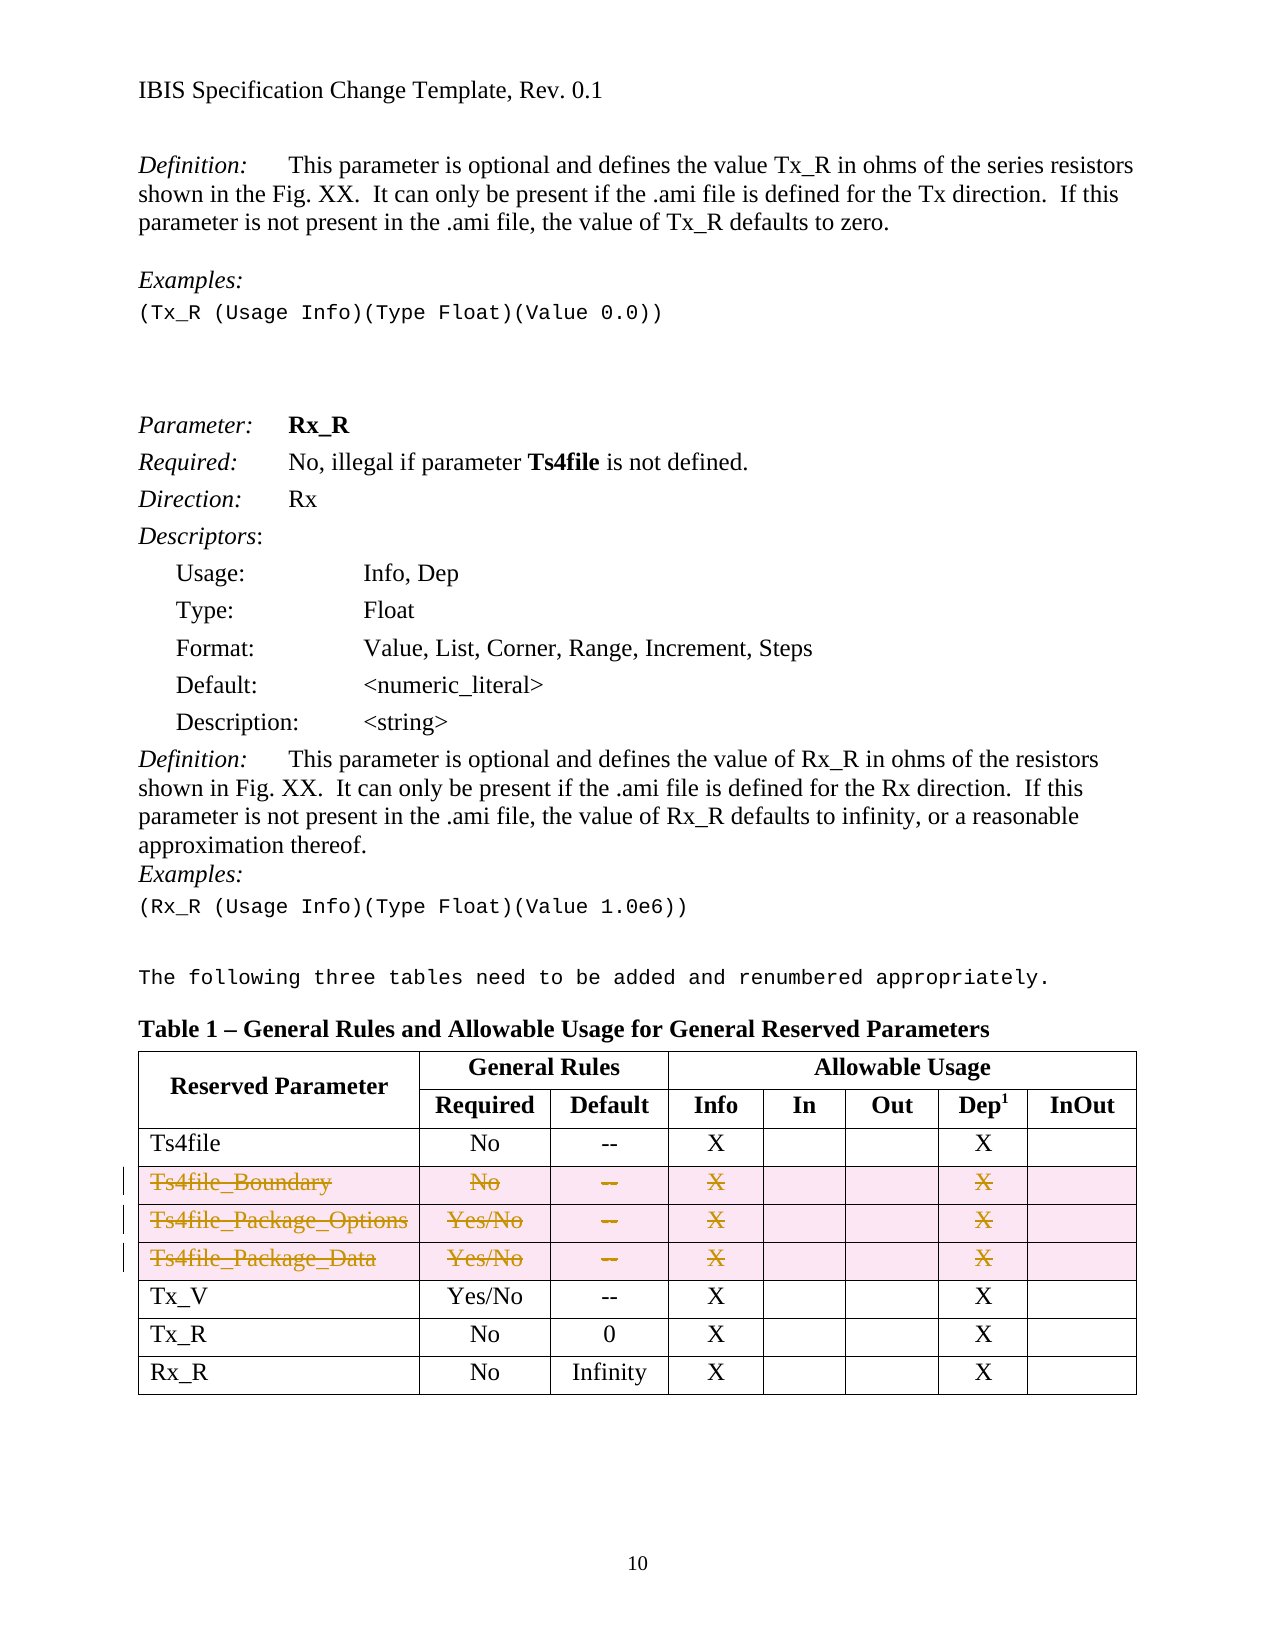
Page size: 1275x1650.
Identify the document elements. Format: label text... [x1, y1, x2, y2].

table_cell [764, 1281, 845, 1318]
table_header Reserved Parameter [139, 1052, 419, 1127]
table_cell Infinity [551, 1357, 668, 1394]
text Direction: Rx [138, 484, 1137, 513]
table_cell X [939, 1319, 1027, 1356]
table_cell X [669, 1281, 763, 1318]
table_cell No [420, 1319, 550, 1356]
table_cell Tx_V [139, 1281, 419, 1318]
table_cell X [939, 1129, 1027, 1166]
table_cell [1028, 1281, 1136, 1318]
text Descriptors: [138, 521, 1137, 550]
table_cell X [669, 1129, 763, 1166]
table_cell X [939, 1357, 1027, 1394]
table_cell [1028, 1357, 1136, 1394]
table_cell Dep1 [939, 1090, 1027, 1127]
text Definition: This parameter is optional and defines the value Tx_R in ohms of the series resistors shown in the Fig. XX. It can only be present if the .ami file is defined for the Tx direction. If this parameter is not present in the .ami file, the value of Tx_R defaults to zero. [138, 150, 1137, 236]
table_cell No [420, 1129, 550, 1166]
list Default: <numeric_literal> [176, 670, 1137, 698]
table_cell InOut [1028, 1090, 1136, 1127]
table_cell [846, 1129, 938, 1166]
table_cell In [764, 1090, 845, 1127]
table_cell [1028, 1319, 1136, 1356]
table_cell -- [551, 1281, 668, 1318]
table_cell Required [420, 1090, 550, 1127]
table_cell 0 [551, 1319, 668, 1356]
table_cell -- [551, 1129, 668, 1166]
list Format: Value, List, Corner, Range, Increment, Steps [176, 633, 1137, 661]
text (Rx_R (Usage Info)(Type Float)(Value 1.0e6)) [138, 896, 1137, 919]
text Parameter: Rx_R [138, 410, 1137, 439]
table_cell X [669, 1319, 763, 1356]
table_cell [764, 1129, 845, 1166]
table_cell Info [669, 1090, 763, 1127]
table_cell [846, 1281, 938, 1318]
table_cell Tx_R [139, 1319, 419, 1356]
table_cell [764, 1319, 845, 1356]
text Definition: This parameter is optional and defines the value of Rx_R in ohms of the resistors shown in Fig. XX. It can only be present if the .ami file is defined for the Rx direction. If this parameter is not present in the .ami file, the value of Rx_R defaults to infinity, or a reasonable approximation thereof. [138, 744, 1137, 859]
table_cell [1028, 1129, 1136, 1166]
text Examples: [138, 265, 1137, 294]
list Type: Float [176, 596, 1137, 624]
table_cell X [939, 1281, 1027, 1318]
table_cell [846, 1357, 938, 1394]
table_header General Rules [420, 1052, 668, 1089]
table_cell [764, 1357, 845, 1394]
table_cell Out [846, 1090, 938, 1127]
table_header Allowable Usage [669, 1052, 1136, 1089]
table_cell [846, 1319, 938, 1356]
text Required: No, illegal if parameter Ts4file is not defined. [138, 447, 1137, 476]
table_cell X [669, 1357, 763, 1394]
text The following three tables need to be added and renumbered appropriately. [138, 967, 1137, 991]
table_cell Yes/No [420, 1281, 550, 1318]
table_cell Rx_R [139, 1357, 419, 1394]
list Description: <string> [176, 707, 1137, 736]
table_cell Default [551, 1090, 668, 1127]
text (Tx_R (Usage Info)(Type Float)(Value 0.0)) [138, 302, 1137, 326]
table_cell Ts4file [139, 1129, 419, 1166]
list Usage: Info, Dep [176, 558, 1137, 587]
table_cell No [420, 1357, 550, 1394]
text Examples: [138, 859, 1137, 888]
